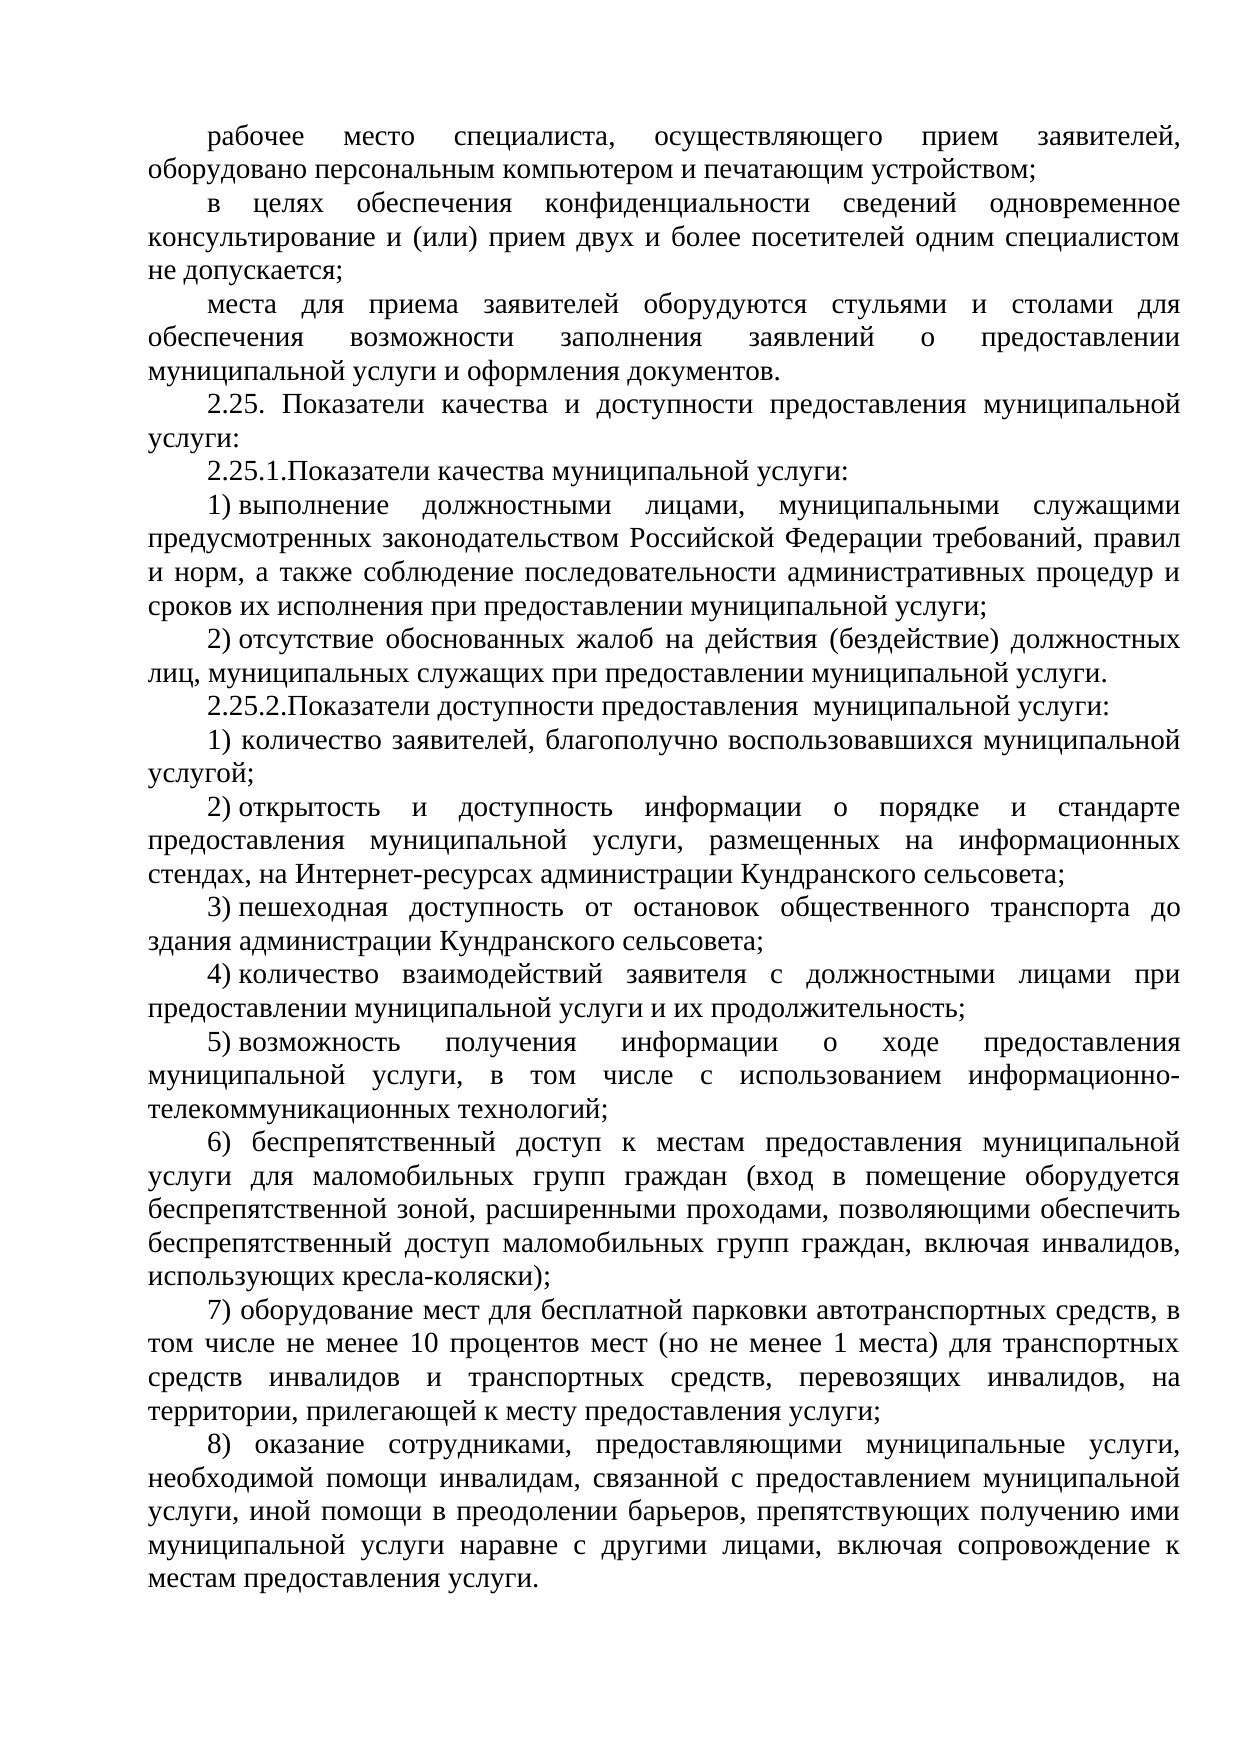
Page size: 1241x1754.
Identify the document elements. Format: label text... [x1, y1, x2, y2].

text 1) количество заявителей, благополучно воспользовавшихся муниципальной услугой; [148, 722, 1181, 789]
text 2) открытость и доступность информации о порядке и стандарте предоставления муниципальной услуги, размещенных на информационных стендах, на Интернет-ресурсах администрации Кундранского сельсовета; [148, 789, 1181, 889]
text 2.25.1.Показатели качества муниципальной услуги: [148, 453, 1181, 487]
text 2.25. Показатели качества и доступности предоставления муниципальной услуги: [148, 386, 1181, 453]
text 7) оборудование мест для бесплатной парковки автотранспортных средств, в том числе не менее 10 процентов мест (но не менее 1 места) для транспортных средств инвалидов и транспортных средств, перевозящих инвалидов, на территории, прилегающей к месту предоставления услуги; [148, 1292, 1181, 1426]
text 6) беспрепятственный доступ к местам предоставления муниципальной услуги для маломобильных групп граждан (вход в помещение оборудуется беспрепятственной зоной, расширенными проходами, позволяющими обеспечить беспрепятственный доступ маломобильных групп граждан, включая инвалидов, использующих кресла-коляски); [148, 1124, 1181, 1292]
text места для приема заявителей оборудуются стульями и столами для обеспечения возможности заполнения заявлений о предоставлении муниципальной услуги и оформления документов. [148, 286, 1181, 386]
text 8) оказание сотрудниками, предоставляющими муниципальные услуги, необходимой помощи инвалидам, связанной с предоставлением муниципальной услуги, иной помощи в преодолении барьеров, препятствующих получению ими муниципальной услуги наравне с другими лицами, включая сопровождение к местам предоставления услуги. [148, 1426, 1181, 1594]
text 1) выполнение должностными лицами, муниципальными служащими предусмотренных законодательством Российской Федерации требований, правил и норм, а также соблюдение последовательности административных процедур и сроков их исполнения при предоставлении муниципальной услуги; [148, 487, 1181, 621]
text 5) возможность получения информации о ходе предоставления муниципальной услуги, в том числе с использованием информационно-телекоммуникационных технологий; [148, 1024, 1181, 1124]
text 2) отсутствие обоснованных жалоб на действия (бездействие) должностных лиц, муниципальных служащих при предоставлении муниципальной услуги. [148, 621, 1181, 688]
text в целях обеспечения конфиденциальности сведений одновременное консультирование и (или) прием двух и более посетителей одним специалистом не допускается; [148, 185, 1181, 286]
text 3) пешеходная доступность от остановок общественного транспорта до здания администрации Кундранского сельсовета; [148, 889, 1181, 957]
text 2.25.2.Показатели доступности предоставления муниципальной услуги: [148, 688, 1181, 722]
text 4) количество взаимодействий заявителя с должностными лицами при предоставлении муниципальной услуги и их продолжительность; [148, 957, 1181, 1024]
text рабочее место специалиста, осуществляющего прием заявителей, оборудовано персональным компьютером и печатающим устройством; [148, 118, 1181, 185]
